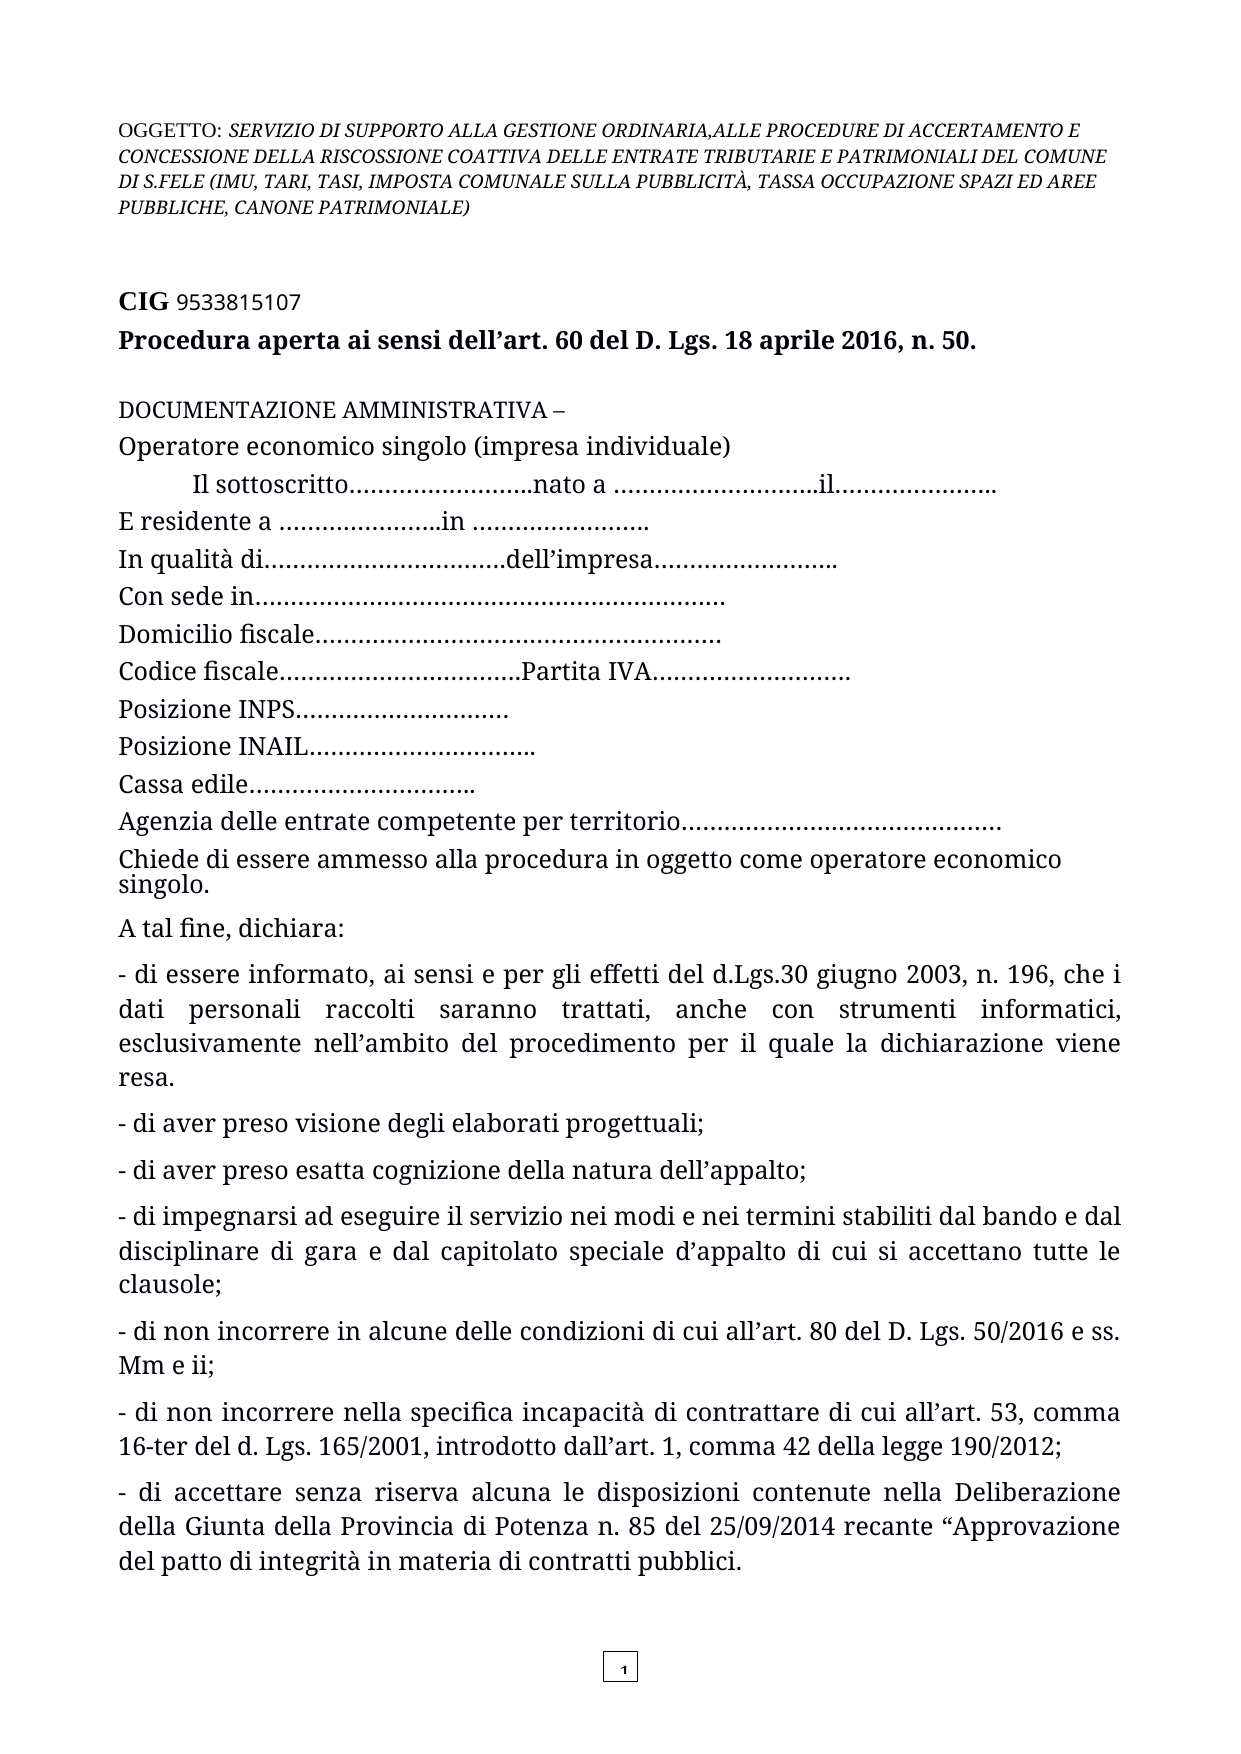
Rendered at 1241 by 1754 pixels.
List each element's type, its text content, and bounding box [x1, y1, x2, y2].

text Cassa edile………………………….. [118, 773, 1122, 798]
text Il sottoscritto……………………..nato a ………………………..il………………….. [118, 473, 1122, 498]
text DOCUMENTAZIONE AMMINISTRATIVA – [118, 398, 1122, 423]
text Con sede in………………………………………………………… [118, 586, 1122, 611]
text - di aver preso visione degli elaborati progettuali; [118, 1106, 1122, 1140]
text OGGETTO: SERVIZIO DI SUPPORTO ALLA GESTIONE ORDINARIA,ALLE PROCEDURE DI ACCERTAMENTO E CONCESSIONE DELLA RISCOSSIONE COATTIVA DELLE ENTRATE TRIBUTARIE E PATRIMONIALI DEL COMUNE DI S.FELE (IMU, TARI, TASI, IMPOSTA COMUNALE SULLA PUBBLICITÀ, TASSA OCCUPAZIONE SPAZI ED AREE PUBBLICHE, CANONE PATRIMONIALE) [118, 118, 1122, 220]
text E residente a …………………..in ……………………. [118, 511, 1122, 536]
text Operatore economico singolo (impresa individuale) [118, 436, 1122, 461]
text Posizione INPS………………………… [118, 698, 1122, 723]
text - di impegnarsi ad eseguire il servizio nei modi e nei termini stabiliti dal bando e dal disciplinare di gara e dal capitolato speciale d’appalto di cui si accettano tutte le clausole; [118, 1199, 1122, 1301]
text A tal fine, dichiara: [118, 911, 1122, 945]
text Agenzia delle entrate competente per territorio……………………………………… [118, 811, 1122, 836]
text - di non incorrere in alcune delle condizioni di cui all’art. 80 del D. Lgs. 50/2016 e ss. Mm e ii; [118, 1314, 1122, 1382]
subtitle CIG 9533815107 [118, 285, 1122, 317]
text Posizione INAIL………………………….. [118, 736, 1122, 761]
text In qualità di…………………………….dell’impresa…………………….. [118, 548, 1122, 573]
text Chiede di essere ammesso alla procedura in oggetto come operatore economico singolo. [118, 848, 1122, 898]
text - di aver preso esatta cognizione della natura dell’appalto; [118, 1152, 1122, 1187]
text Codice fiscale…………………………….Partita IVA………………………. [118, 661, 1122, 686]
text - di accettare senza riserva alcuna le disposizioni contenute nella Deliberazione della Giunta della Provincia di Potenza n. 85 del 25/09/2014 recante “Approvazione del patto di integrità in materia di contratti pubblici. [118, 1475, 1122, 1577]
text - di non incorrere nella specifica incapacità di contrattare di cui all’art. 53, comma 16-ter del d. Lgs. 165/2001, introdotto dall’art. 1, comma 42 della legge 190/2012; [118, 1394, 1122, 1462]
text - di essere informato, ai sensi e per gli effetti del d.Lgs.30 giugno 2003, n. 196, che i dati personali raccolti saranno trattati, anche con strumenti informatici, esclusivamente nell’ambito del procedimento per il quale la dichiarazione viene resa. [118, 957, 1122, 1093]
subtitle Procedura aperta ai sensi dell’art. 60 del D. Lgs. 18 aprile 2016, n. 50. [118, 323, 1122, 357]
text Domicilio fiscale………………………………………………… [118, 623, 1122, 648]
